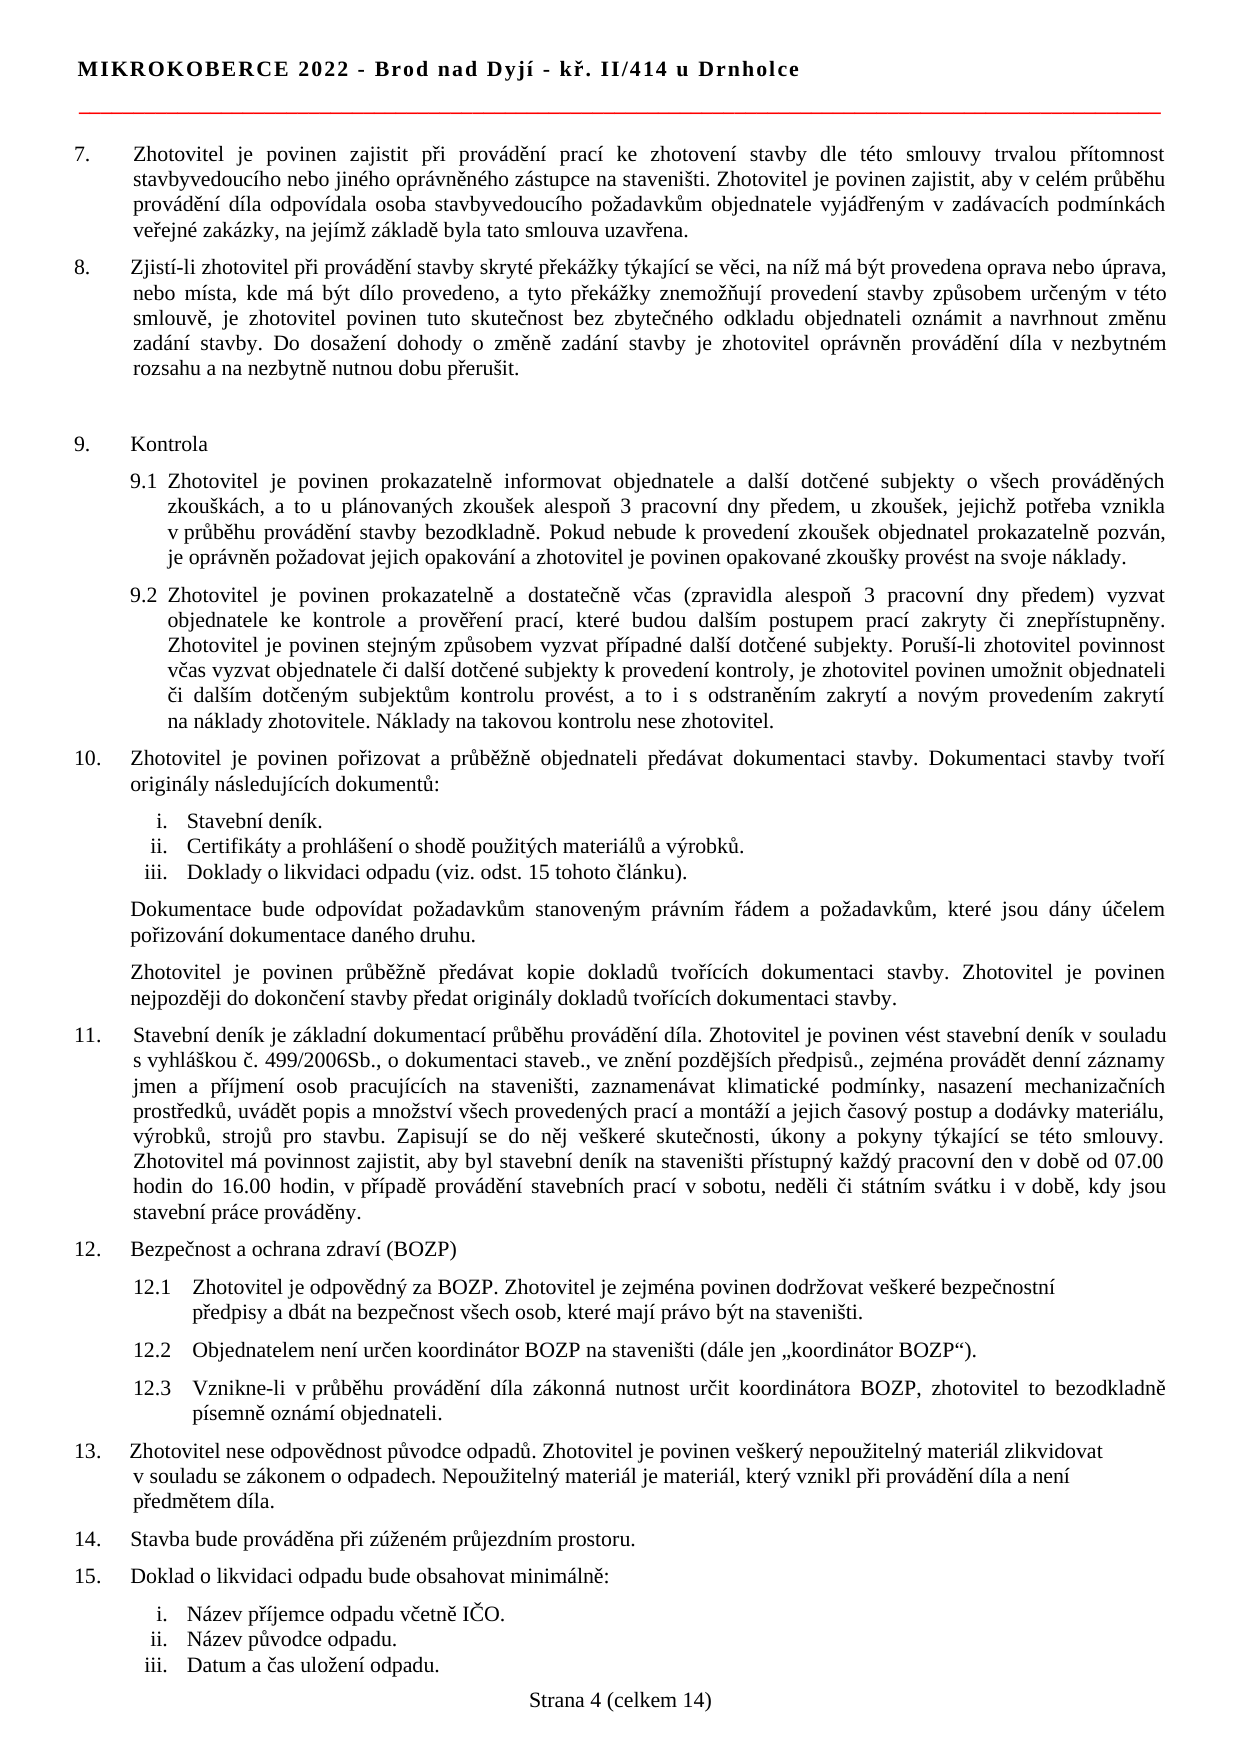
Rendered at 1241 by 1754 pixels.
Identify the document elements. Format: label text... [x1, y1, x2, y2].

text Zhotovitel je povinen průběžně předávat kopie dokladů tvořících dokumentaci stavby. Zhotovitel je povinen nejpozději do dokončení stavby předat originály dokladů tvořících dokumentaci stavby. [130, 959, 1167, 1010]
list Doklady o likvidaci odpadu (viz. odst. 15 tohoto článku). [168, 859, 1167, 884]
list Kontrola [74, 431, 1167, 456]
list Certifikáty a prohlášení o shodě použitých materiálů a výrobků. [168, 833, 1167, 859]
list Zhotovitel nese odpovědnost původce odpadů. Zhotovitel je povinen veškerý nepoužitelný materiál zlikvidovat v souladu se zákonem o odpadech. Nepoužitelný materiál je materiál, který vznikl při provádění díla a není předmětem díla. [74, 1438, 1167, 1513]
list Vznikne-li v průběhu provádění díla zákonná nutnost určit koordinátora BOZP, zhotovitel to bezodkladně písemně oznámí objednateli. [133, 1375, 1167, 1425]
list předpisy a dbát na bezpečnost všech osob, které mají právo být na staveništi. [192, 1299, 1167, 1324]
list Zhotovitel je povinen pořizovat a průběžně objednateli předávat dokumentaci stavby. Dokumentaci stavby tvoří originály následujících dokumentů: [74, 745, 1167, 796]
list Bezpečnost a ochrana zdraví (BOZP) [74, 1236, 1167, 1262]
text Dokumentace bude odpovídat požadavkům stanoveným právním řádem a požadavkům, které jsou dány účelem pořizování dokumentace daného druhu. [130, 896, 1167, 947]
list Název původce odpadu. [168, 1626, 1167, 1652]
list Zhotovitel je povinen prokazatelně informovat objednatele a další dotčené subjekty o všech prováděných zkouškách, a to u plánovaných zkoušek alespoň 3 pracovní dny předem, u zkoušek, jejichž potřeba vznikla v průběhu provádění stavby bezodkladně. Pokud nebude k provedení zkoušek objednatel prokazatelně pozván, je oprávněn požadovat jejich opakování a zhotovitel je povinen opakované zkoušky provést na svoje náklady. [130, 468, 1167, 569]
list Datum a čas uložení odpadu. [168, 1652, 1167, 1677]
list Zhotovitel je povinen zajistit při provádění prací ke zhotovení stavby dle této smlouvy trvalou přítomnost stavbyvedoucího nebo jiného oprávněného zástupce na staveništi. Zhotovitel je povinen zajistit, aby v celém průběhu provádění díla odpovídala osoba stavbyvedoucího požadavkům objednatele vyjádřeným v zadávacích podmínkách veřejné zakázky, na jejímž základě byla tato smlouva uzavřena. [74, 141, 1167, 242]
list Stavba bude prováděna při zúženém průjezdním prostoru. [74, 1526, 1167, 1551]
list Stavební deník. [168, 808, 1167, 833]
list Objednatelem není určen koordinátor BOZP na staveništi (dále jen „koordinátor BOZP“). [133, 1337, 1167, 1362]
list Zhotovitel je povinen prokazatelně a dostatečně včas (zpravidla alespoň 3 pracovní dny předem) vyzvat objednatele ke kontrole a prověření prací, které budou dalším postupem prací zakryty či znepřístupněny. Zhotovitel je povinen stejným způsobem vyzvat případné další dotčené subjekty. Poruší-li zhotovitel povinnost včas vyzvat objednatele či další dotčené subjekty k provedení kontroly, je zhotovitel povinen umožnit objednateli či dalším dotčeným subjektům kontrolu provést, a to i s odstraněním zakrytí a novým provedením zakrytí na náklady zhotovitele. Náklady na takovou kontrolu nese zhotovitel. [130, 582, 1167, 733]
list Název příjemce odpadu včetně IČO. [168, 1601, 1167, 1626]
list Doklad o likvidaci odpadu bude obsahovat minimálně: [74, 1563, 1167, 1589]
list Zhotovitel je odpovědný za BOZP. Zhotovitel je zejména povinen dodržovat veškeré bezpečnostní [133, 1274, 1167, 1299]
list Zjistí-li zhotovitel při provádění stavby skryté překážky týkající se věci, na níž má být provedena oprava nebo úprava, nebo místa, kde má být dílo provedeno, a tyto překážky znemožňují provedení stavby způsobem určeným v této smlouvě, je zhotovitel povinen tuto skutečnost bez zbytečného odkladu objednateli oznámit a navrhnout změnu zadání stavby. Do dosažení dohody o změně zadání stavby je zhotovitel oprávněn provádění díla v nezbytném rozsahu a na nezbytně nutnou dobu přerušit. [74, 254, 1167, 380]
list Stavební deník je základní dokumentací průběhu provádění díla. Zhotovitel je povinen vést stavební deník v souladu s vyhláškou č. 499/2006Sb., o dokumentaci staveb., ve znění pozdějších předpisů., zejména provádět denní záznamy jmen a příjmení osob pracujících na staveništi, zaznamenávat klimatické podmínky, nasazení mechanizačních prostředků, uvádět popis a množství všech provedených prací a montáží a jejich časový postup a dodávky materiálu, výrobků, strojů pro stavbu. Zapisují se do něj veškeré skutečnosti, úkony a pokyny týkající se této smlouvy. Zhotovitel má povinnost zajistit, aby byl stavební deník na staveništi přístupný každý pracovní den v době od 07.00 hodin do 16.00 hodin, v případě provádění stavebních prací v sobotu, neděli či státním svátku i v době, kdy jsou stavební práce prováděny. [74, 1022, 1167, 1224]
